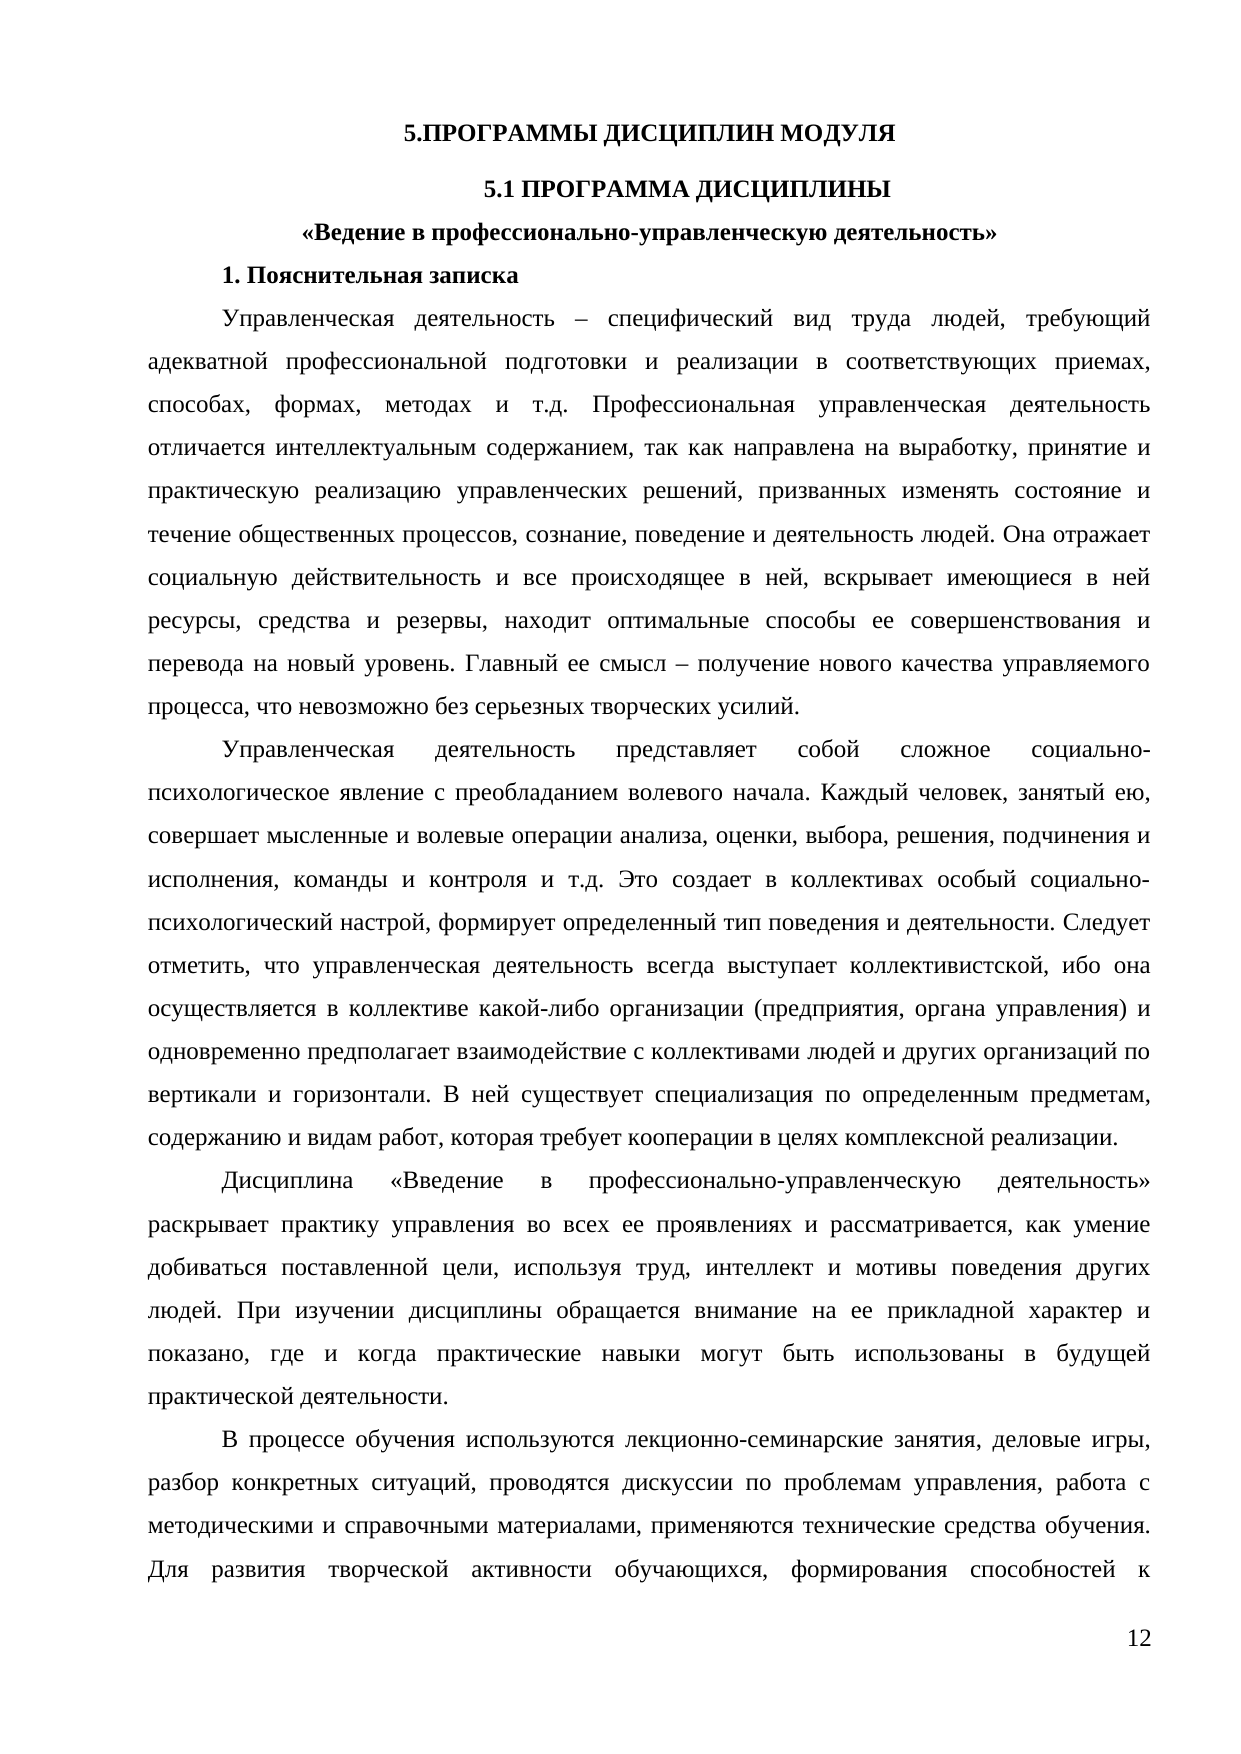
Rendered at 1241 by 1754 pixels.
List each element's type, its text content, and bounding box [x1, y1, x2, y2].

text 5.1 Программа дисциплины [223, 174, 1152, 202]
text Управленческая деятельность – специфический вид труда людей, требующий адекватной профессиональной подготовки и реализации в соответствующих приемах, способах, формах, методах и т.д. Профессиональная управленческая деятельность отличается интеллектуальным содержанием, так как направлена на выработку, принятие и практическую реализацию управленческих решений, призванных изменять состояние и течение общественных процессов, сознание, поведение и деятельность людей. Она отражает социальную действительность и все происходящее в ней, вскрывает имеющиеся в ней ресурсы, средства и резервы, находит оптимальные способы ее совершенствования и перевода на новый уровень. Главный ее смысл – получение нового качества управляемого процесса, что невозможно без серьезных творческих усилий. [148, 303, 1152, 720]
text «Ведение в профессионально-управленческую деятельность» [148, 217, 1152, 246]
text 1. Пояснительная записка [148, 260, 1152, 289]
text Дисциплина «Введение в профессионально-управленческую деятельность» раскрывает практику управления во всех ее проявлениях и рассматривается, как умение добиваться поставленной цели, используя труд, интеллект и мотивы поведения других людей. При изучении дисциплины обращается внимание на ее прикладной характер и показано, где и когда практические навыки могут быть использованы в будущей практической деятельности. [148, 1166, 1152, 1410]
text 5.ПРОГРАММЫ ДИСЦИПЛИН МОДУЛЯ [148, 118, 1152, 147]
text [148, 1424, 1152, 1582]
text Управленческая деятельность представляет собой сложное социально-психологическое явление с преобладанием волевого начала. Каждый человек, занятый ею, совершает мысленные и волевые операции анализа, оценки, выбора, решения, подчинения и исполнения, команды и контроля и т.д. Это создает в коллективах особый социально-психологический настрой, формирует определенный тип поведения и деятельности. Следует отметить, что управленческая деятельность всегда выступает коллективистской, ибо она осуществляется в коллективе какой-либо организации (предприятия, органа управления) и одновременно предполагает взаимодействие с коллективами людей и других организаций по вертикали и горизонтали. В ней существует специализация по определенным предметам, содержанию и видам работ, которая требует кооперации в целях комплексной реализации. [148, 734, 1152, 1151]
